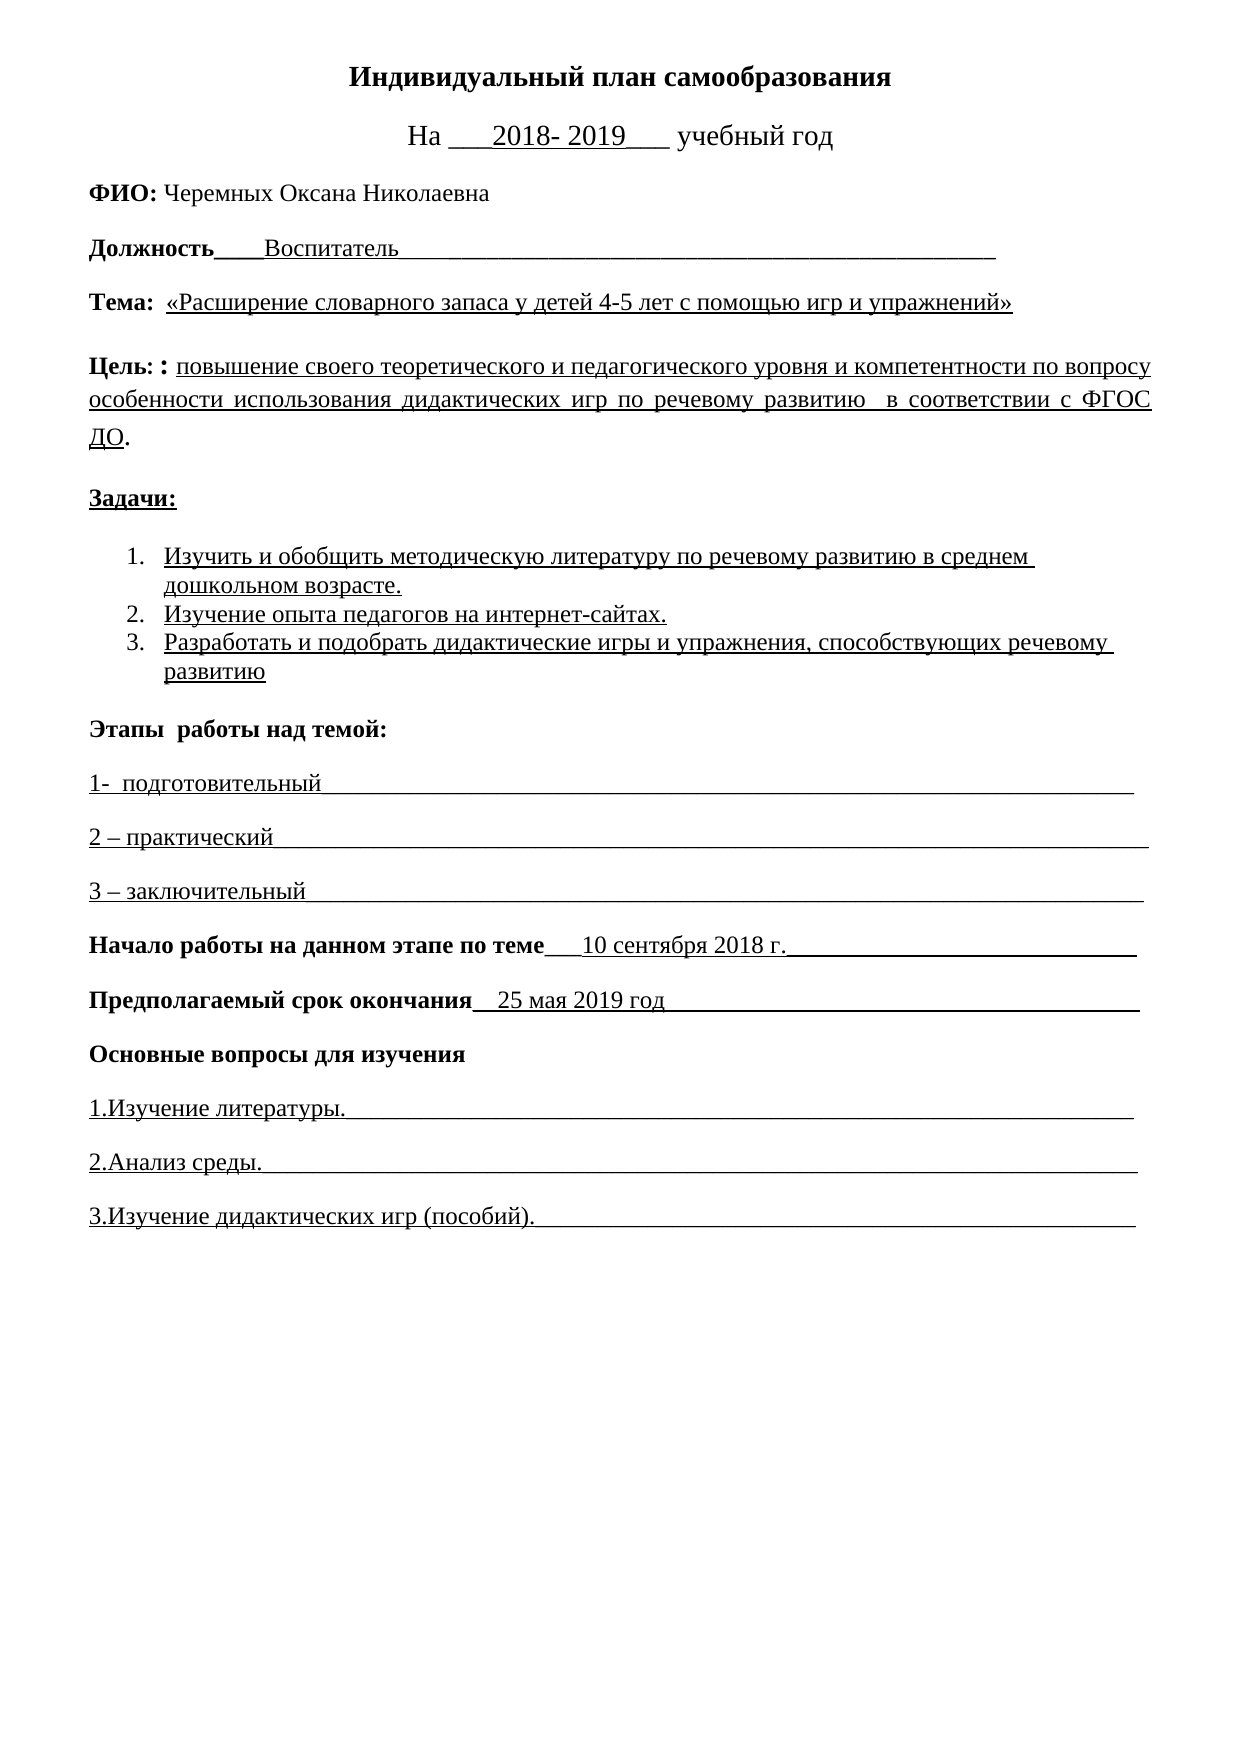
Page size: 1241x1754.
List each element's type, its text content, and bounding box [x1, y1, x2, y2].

text ФИО: Черемных Оксана Николаевна [89, 178, 1152, 207]
text 3.Изучение дидактических игр (пособий).________________________________________________ [89, 1201, 1152, 1229]
text Индивидуальный план самообразования [89, 59, 1152, 93]
text Цель: : повышение своего теоретического и педагогического уровня и компетентности по вопросу особенности использования дидактических игр по речевому развитию в соответствии с ФГОС ДО. [89, 347, 1152, 409]
text Должность____Воспитатель________________________________________________ [89, 232, 1152, 262]
text Задачи: [89, 478, 1152, 512]
text 1.Изучение литературы._______________________________________________________________ [89, 1093, 1152, 1122]
text Тема: «Расширение словарного запаса у детей 4-5 лет с помощью игр и упражнений» [89, 287, 1152, 316]
text Основные вопросы для изучения [89, 1039, 1152, 1068]
text 2 – практический______________________________________________________________________ [89, 822, 1152, 851]
text Этапы работы над темой: [89, 714, 1152, 743]
text 3 – заключительный___________________________________________________________________ [89, 876, 1152, 904]
text 1- подготовительный_________________________________________________________________ [89, 768, 1152, 797]
list Изучение опыта педагогов на интернет-сайтах. [126, 599, 1152, 627]
text Предполагаемый срок окончания__25 мая 2019 год______________________________________ [89, 985, 1152, 1014]
text Начало работы на данном этапе по теме___10 сентября 2018 г.____________________________ [89, 929, 1152, 960]
text Цель: : повышение своего теоретического и педагогического уровня и компетентности по вопросу особенности использования дидактических игр по речевому развитию в соответствии с ФГОС ДО. [89, 411, 1152, 452]
list Разработать и подобрать дидактические игры и упражнения, способствующих речевому развитию [126, 627, 1152, 685]
text На ___2018- 2019___ учебный год [89, 118, 1152, 152]
list Изучить и обобщить методическую литературу по речевому развитию в среднем дошкольном возрасте. [126, 541, 1152, 599]
text 2.Анализ среды.______________________________________________________________________ [89, 1147, 1152, 1176]
